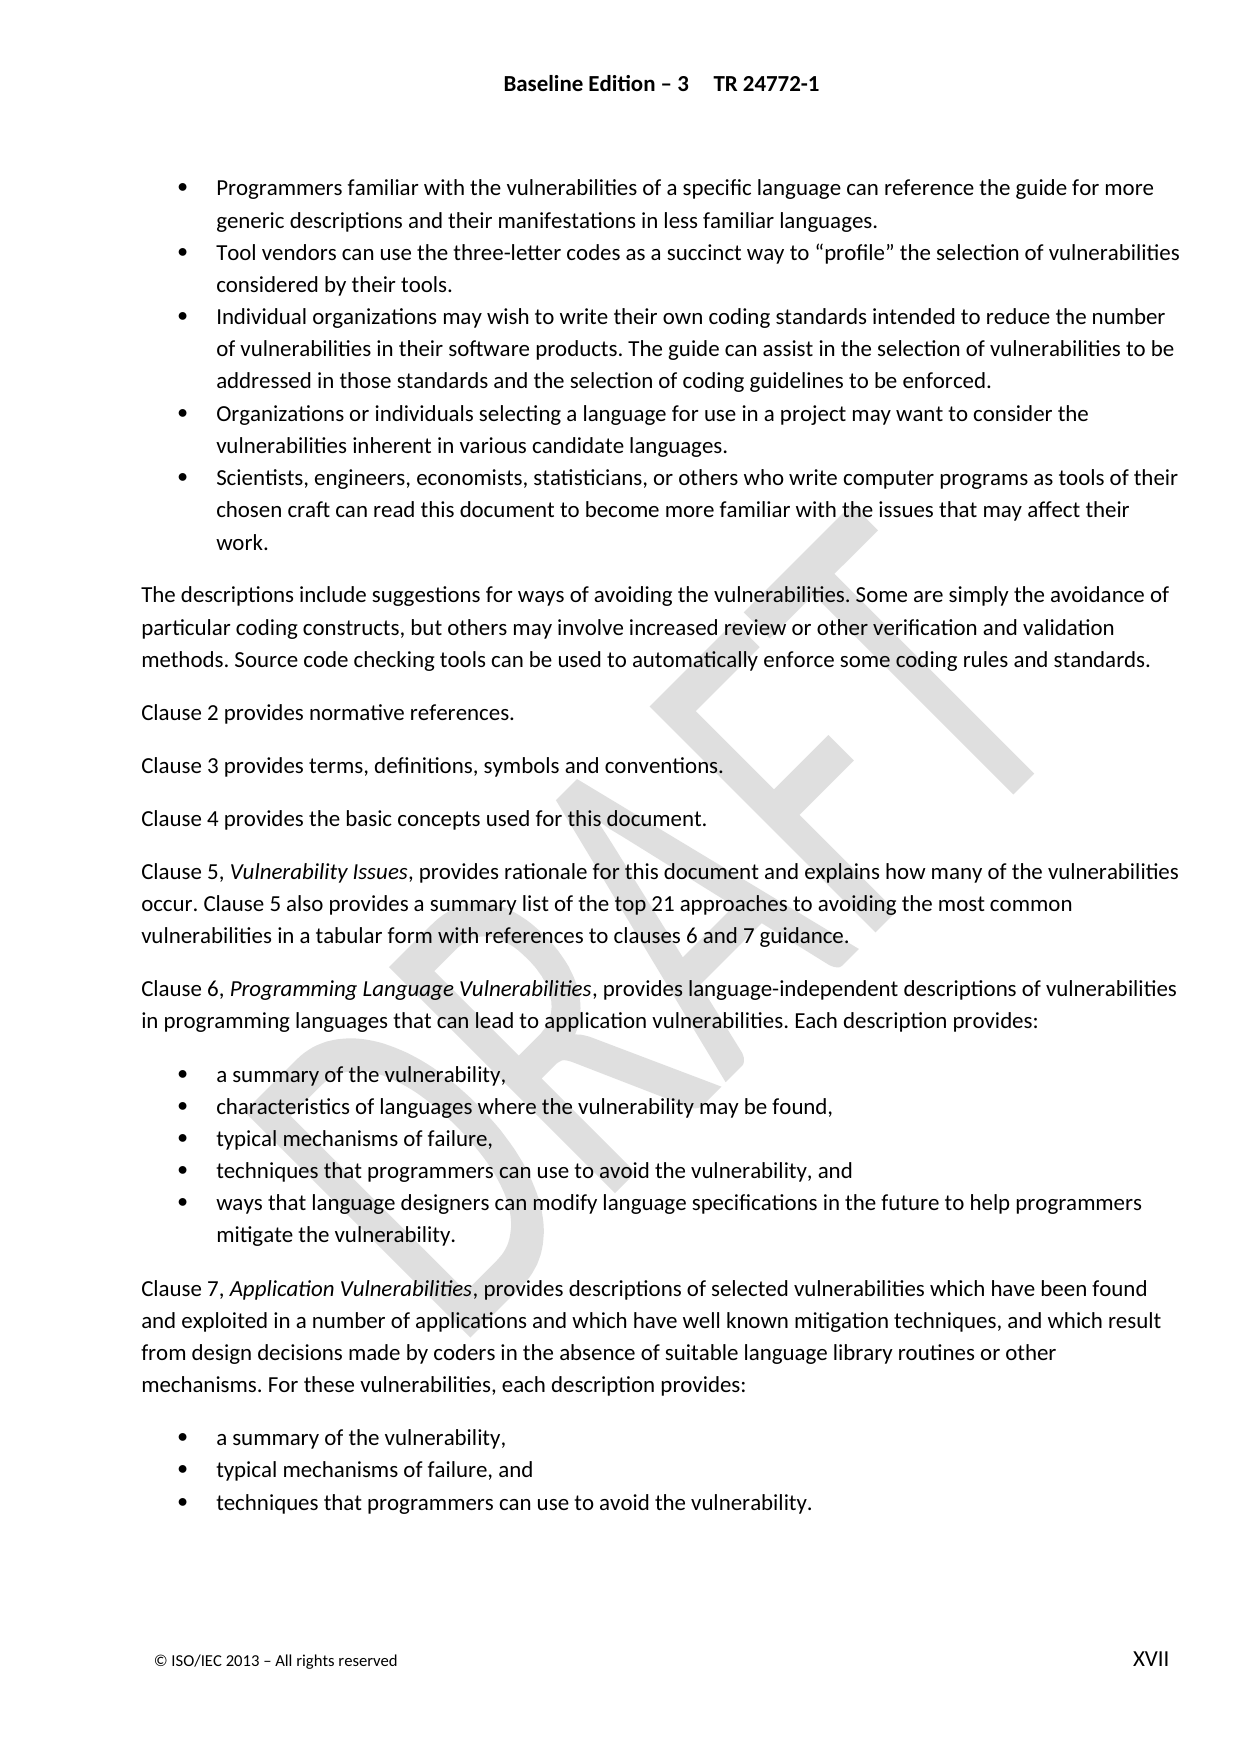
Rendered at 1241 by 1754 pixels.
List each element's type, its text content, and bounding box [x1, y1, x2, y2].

text Clause 2 provides normative references. [141, 698, 1182, 726]
list techniques that programmers can use to avoid the vulnerability, and [178, 1156, 1182, 1184]
list a summary of the vulnerability, [178, 1423, 1182, 1451]
list ways that language designers can modify language specifications in the future to help programmers mitigate the vulnerability. [178, 1188, 1182, 1249]
text Clause 4 provides the basic concepts used for this document. [141, 804, 1182, 832]
list Individual organizations may wish to write their own coding standards intended to reduce the number of vulnerabilities in their software products. The guide can assist in the selection of vulnerabilities to be addressed in those standards and the selection of coding guidelines to be enforced. [178, 302, 1182, 395]
text Clause 6, Programming Language Vulnerabilities, provides language-independent descriptions of vulnerabilities in programming languages that can lead to application vulnerabilities. Each description provides: [141, 974, 1182, 1035]
text Clause 3 provides terms, definitions, symbols and conventions. [141, 751, 1182, 779]
text The descriptions include suggestions for ways of avoiding the vulnerabilities. Some are simply the avoidance of particular coding constructs, but others may involve increased review or other verification and validation methods. Source code checking tools can be used to automatically enforce some coding rules and standards. [141, 581, 1182, 673]
list characteristics of languages where the vulnerability may be found, [178, 1092, 1182, 1120]
list typical mechanisms of failure, [178, 1124, 1182, 1152]
list Programmers familiar with the vulnerabilities of a specific language can reference the guide for more generic descriptions and their manifestations in less familiar languages. [178, 173, 1182, 234]
list a summary of the vulnerability, [178, 1060, 1182, 1088]
list Organizations or individuals selecting a language for use in a project may want to consider the vulnerabilities inherent in various candidate languages. [178, 399, 1182, 459]
list Scientists, engineers, economists, statisticians, or others who write computer programs as tools of their chosen craft can read this document to become more familiar with the issues that may affect their work. [178, 463, 1182, 556]
list Tool vendors can use the three-letter codes as a succinct way to “profile” the selection of vulnerabilities considered by their tools. [178, 238, 1182, 298]
list typical mechanisms of failure, and [178, 1455, 1182, 1483]
text Clause 5, Vulnerability Issues, provides rationale for this document and explains how many of the vulnerabilities occur. Clause 5 also provides a summary list of the top 21 approaches to avoiding the most common vulnerabilities in a tabular form with references to clauses 6 and 7 guidance. [141, 857, 1182, 949]
list techniques that programmers can use to avoid the vulnerability. [178, 1488, 1182, 1516]
text Clause 7, Application Vulnerabilities, provides descriptions of selected vulnerabilities which have been found and exploited in a number of applications and which have well known mitigation techniques, and which result from design decisions made by coders in the absence of suitable language library routines or other mechanisms. For these vulnerabilities, each description provides: [141, 1274, 1182, 1398]
